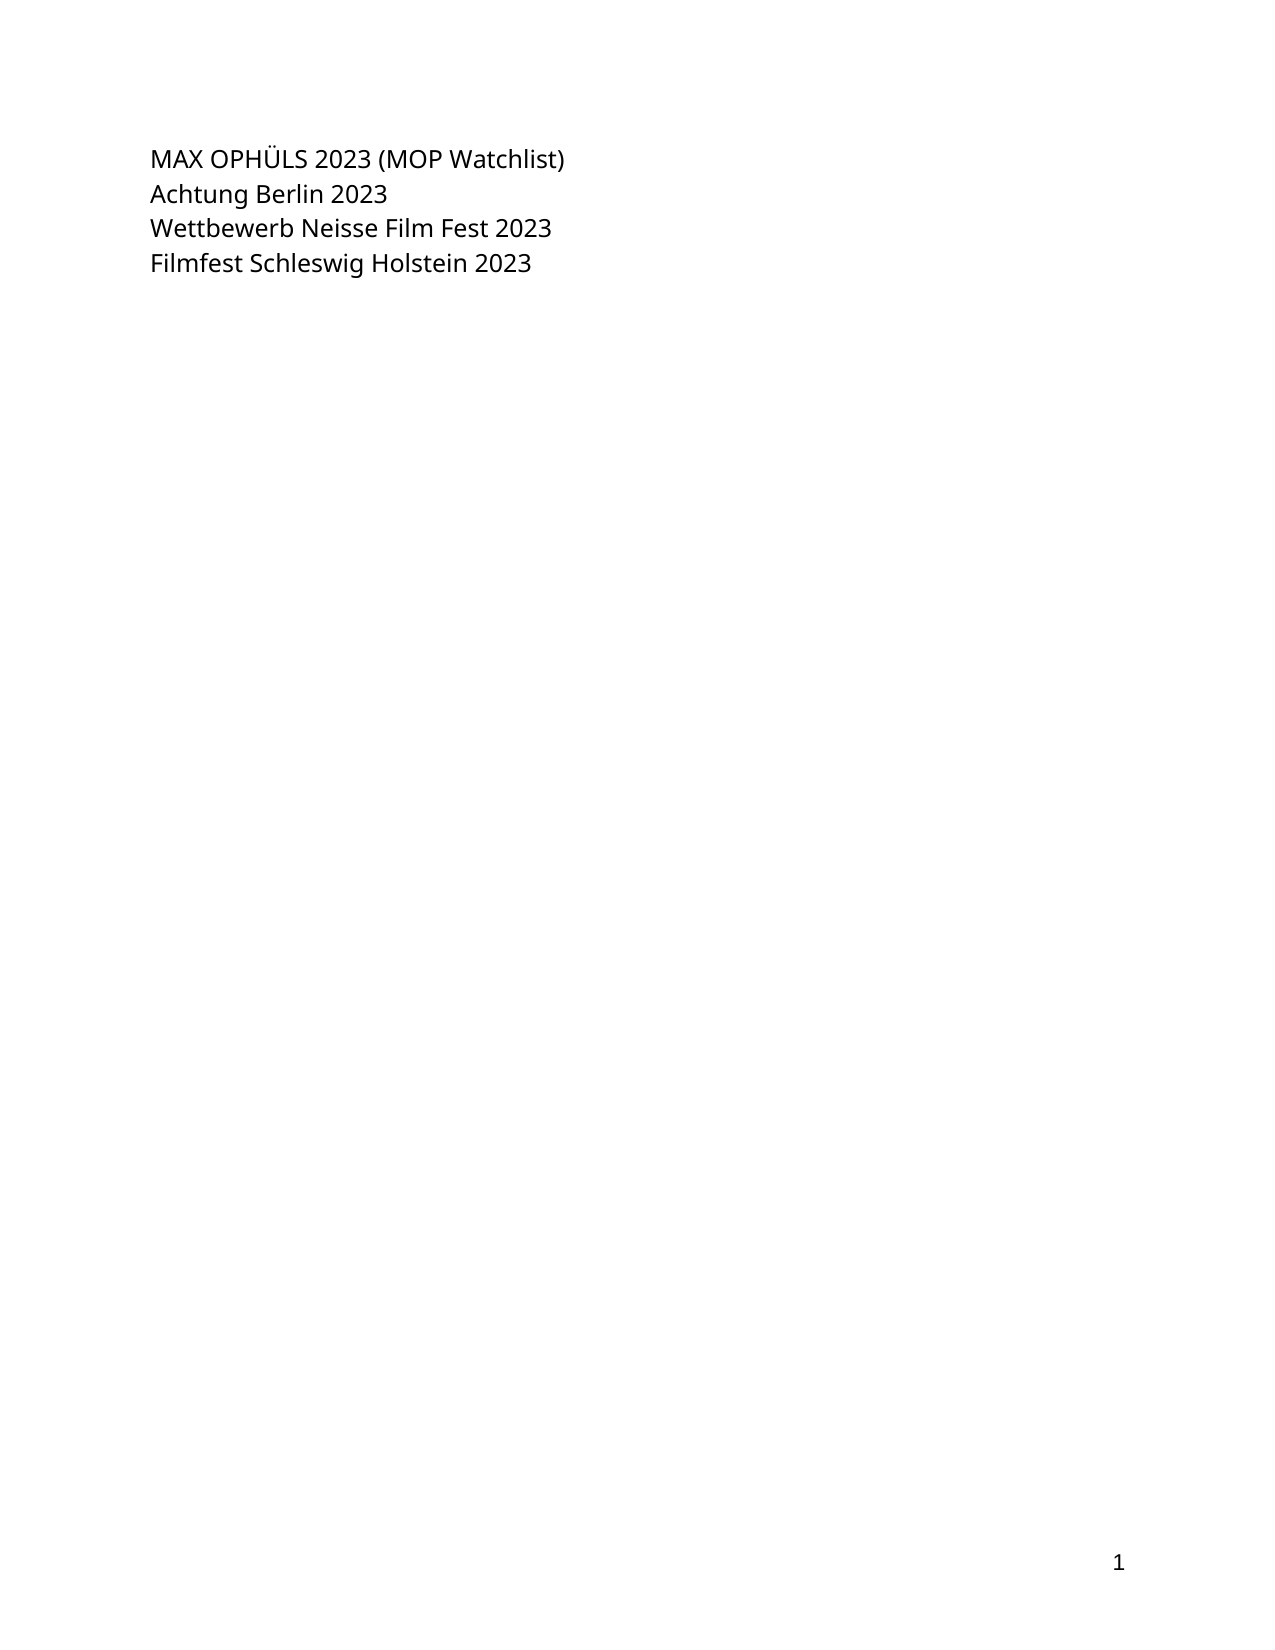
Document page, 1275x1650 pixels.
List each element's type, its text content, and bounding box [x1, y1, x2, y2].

text MAX OPHÜLS 2023 (MOP Watchlist) [150, 142, 1137, 176]
text Filmfest Schleswig Holstein 2023 [150, 245, 1137, 279]
text Wettbewerb Neisse Film Fest 2023 [150, 211, 1137, 245]
text Achtung Berlin 2023 [150, 176, 1137, 210]
